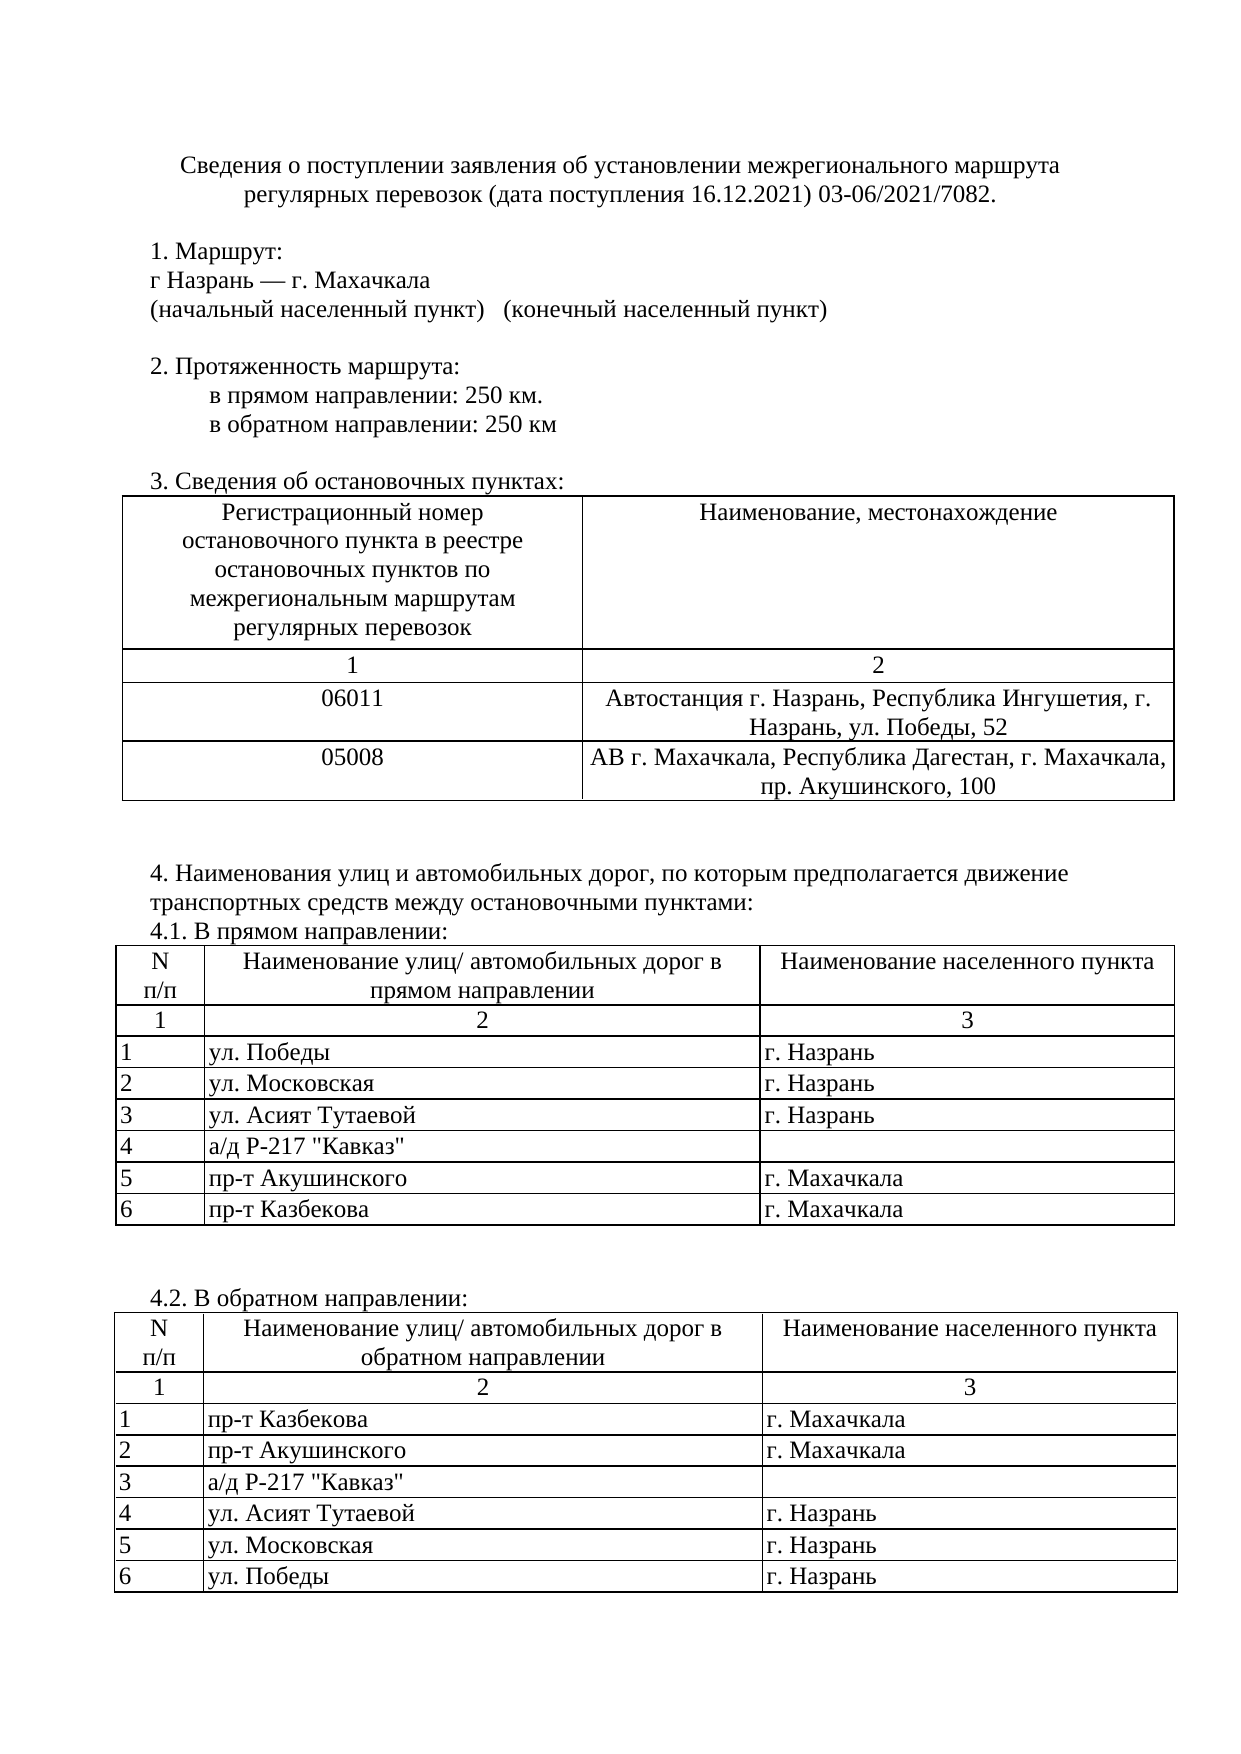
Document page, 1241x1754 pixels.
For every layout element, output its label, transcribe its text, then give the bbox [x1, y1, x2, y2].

table_cell ул. Московская [205, 1068, 759, 1098]
table_cell 1 [115, 1404, 203, 1434]
table_cell 3 [763, 1371, 1177, 1402]
text 1. Маршрут: [150, 236, 1090, 265]
table_cell ул. Асият Тутаевой [204, 1498, 762, 1528]
table_cell 05008 [123, 742, 582, 799]
table_cell 3 [115, 1466, 203, 1497]
table_cell г. Махачкала [763, 1434, 1177, 1465]
table_cell пр-т Казбекова [204, 1404, 762, 1434]
table_cell 4 [117, 1131, 204, 1161]
table_cell пр-т Акушинского [204, 1436, 762, 1465]
table_cell ул. Победы [205, 1037, 759, 1067]
table_cell г. Махачкала [763, 1403, 1177, 1434]
table_cell 5 [117, 1163, 204, 1193]
text (начальный населенный пункт) (конечный населенный пункт) [150, 294, 1090, 322]
table_cell 1 [117, 1037, 204, 1067]
table_cell АВ г. Махачкала, Республика Дагестан, г. Махачкала, пр. Акушинского, 100 [583, 742, 1173, 799]
text 4. Наименования улиц и автомобильных дорог, по которым предполагается движение транспортных средств между остановочными пунктами: [150, 858, 1090, 916]
table_cell ул. Асият Тутаевой [205, 1100, 759, 1130]
table_header N п/п [117, 946, 204, 1004]
table_cell 6 [117, 1194, 204, 1224]
table_cell [761, 1131, 1174, 1161]
table_header Наименование населенного пункта [761, 946, 1174, 1004]
table_cell г. Назрань [761, 1068, 1174, 1098]
table_header Наименование улиц/ автомобильных дорог в прямом направлении [205, 946, 759, 1004]
table_cell а/д Р-217 "Кавказ" [205, 1131, 759, 1161]
table_header Наименование населенного пункта [763, 1313, 1177, 1371]
text 3. Сведения об остановочных пунктах: [150, 466, 1090, 495]
table_cell 2 [117, 1068, 204, 1098]
text 4.1. В прямом направлении: [150, 916, 1090, 945]
table_header Регистрационный номер остановочного пункта в реестре остановочных пунктов по межрегиональным маршрутам регулярных перевозок [123, 497, 582, 648]
table_cell г. Назрань [763, 1528, 1177, 1560]
table_cell 2 [583, 650, 1173, 681]
text в обратном направлении: 250 км [150, 409, 1090, 437]
table_cell 4 [115, 1498, 203, 1528]
table_header Наименование, местонахождение [583, 497, 1173, 648]
table_cell ул. Победы [204, 1561, 762, 1591]
table_cell 06011 [123, 683, 582, 740]
table_header Наименование улиц/ автомобильных дорог в обратном направлении [204, 1313, 762, 1371]
table_cell 2 [115, 1435, 203, 1465]
table_cell г. Назрань [761, 1100, 1174, 1130]
table_cell 2 [204, 1373, 762, 1402]
table_cell г. Назрань [763, 1497, 1177, 1528]
table_cell пр-т Казбекова [205, 1194, 759, 1224]
table_cell ул. Московская [204, 1530, 762, 1560]
table_cell [763, 1465, 1177, 1497]
table_cell 1 [123, 650, 582, 681]
table_cell Автостанция г. Назрань, Республика Ингушетия, г. Назрань, ул. Победы, 52 [583, 683, 1173, 740]
table_cell 6 [115, 1561, 203, 1591]
table_cell пр-т Акушинского [205, 1163, 759, 1193]
table_cell 5 [115, 1529, 203, 1560]
table_cell г. Махачкала [761, 1163, 1174, 1193]
table_cell 2 [205, 1006, 759, 1035]
text Сведения о поступлении заявления об установлении межрегионального маршрута регулярных перевозок (дата поступления 16.12.2021) 03-06/2021/7082. [150, 150, 1090, 207]
table_cell а/д Р-217 "Кавказ" [204, 1467, 762, 1497]
table_cell 3 [117, 1100, 204, 1130]
table_cell 1 [115, 1372, 203, 1402]
text 4.2. В обратном направлении: [150, 1283, 1090, 1312]
text в прямом направлении: 250 км. [150, 380, 1090, 409]
table_cell 3 [761, 1006, 1174, 1035]
table_cell г. Назрань [763, 1560, 1177, 1591]
table_header N п/п [115, 1313, 203, 1371]
text г Назрань — г. Махачкала [150, 265, 1090, 294]
table_cell г. Махачкала [761, 1194, 1174, 1224]
table_cell 1 [117, 1006, 204, 1035]
table_cell г. Назрань [761, 1037, 1174, 1067]
text 2. Протяженность маршрута: [150, 351, 1090, 380]
